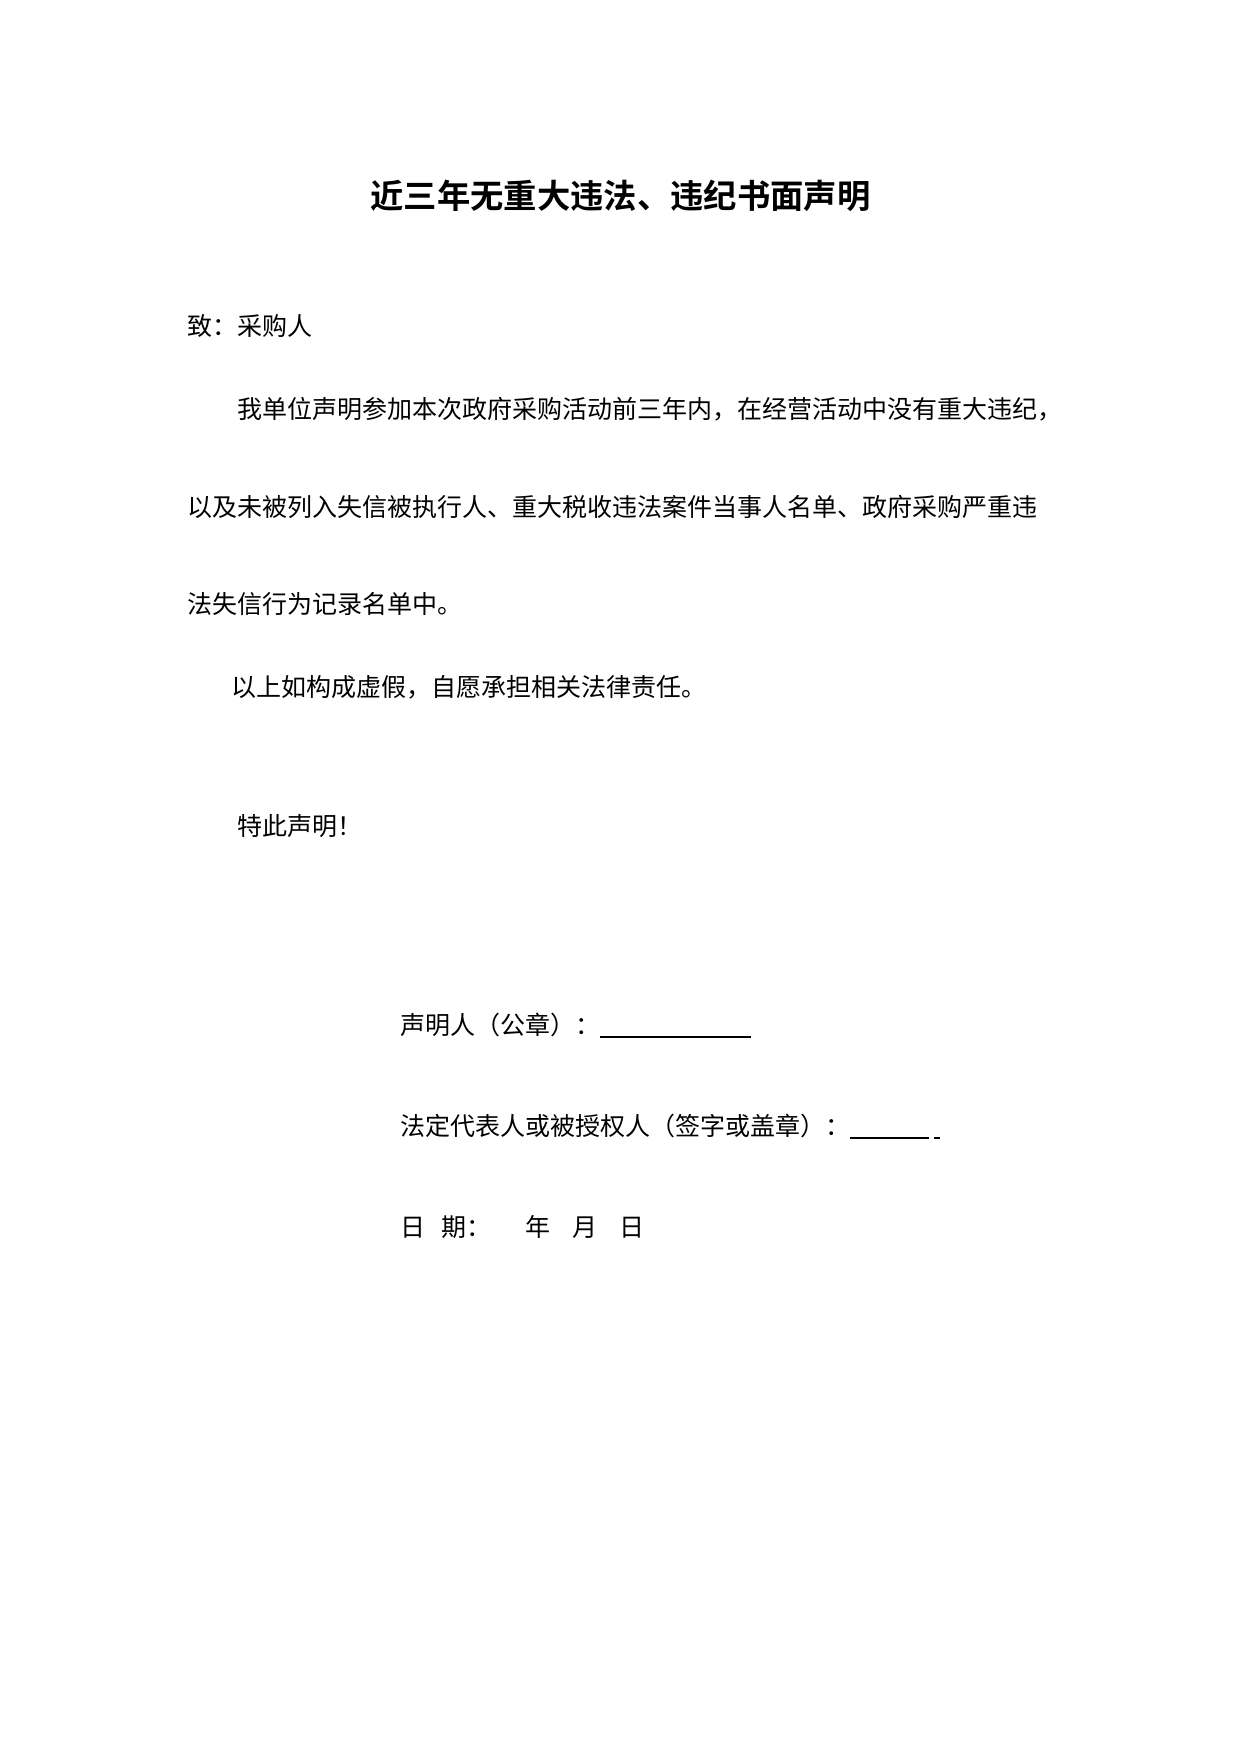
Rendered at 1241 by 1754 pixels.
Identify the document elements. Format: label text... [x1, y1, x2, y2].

text 法定代表人或被授权人（签字或盖章）： [187, 1092, 1053, 1157]
text 以上如构成虚假，自愿承担相关法律责任。 [187, 653, 1053, 718]
text 近三年无重大违法、违纪书面声明 [187, 162, 1053, 227]
text 我单位声明参加本次政府采购活动前三年内，在经营活动中没有重大违纪，以及未被列入失信被执行人、重大税收违法案件当事人名单、政府采购严重违法失信行为记录名单中。 [187, 375, 1053, 635]
text 日 期： 年 月 日 [187, 1193, 1053, 1258]
text 特此声明！ [187, 792, 1053, 857]
text 致：采购人 [187, 292, 1053, 357]
text 声明人（公章）： [187, 991, 1053, 1056]
